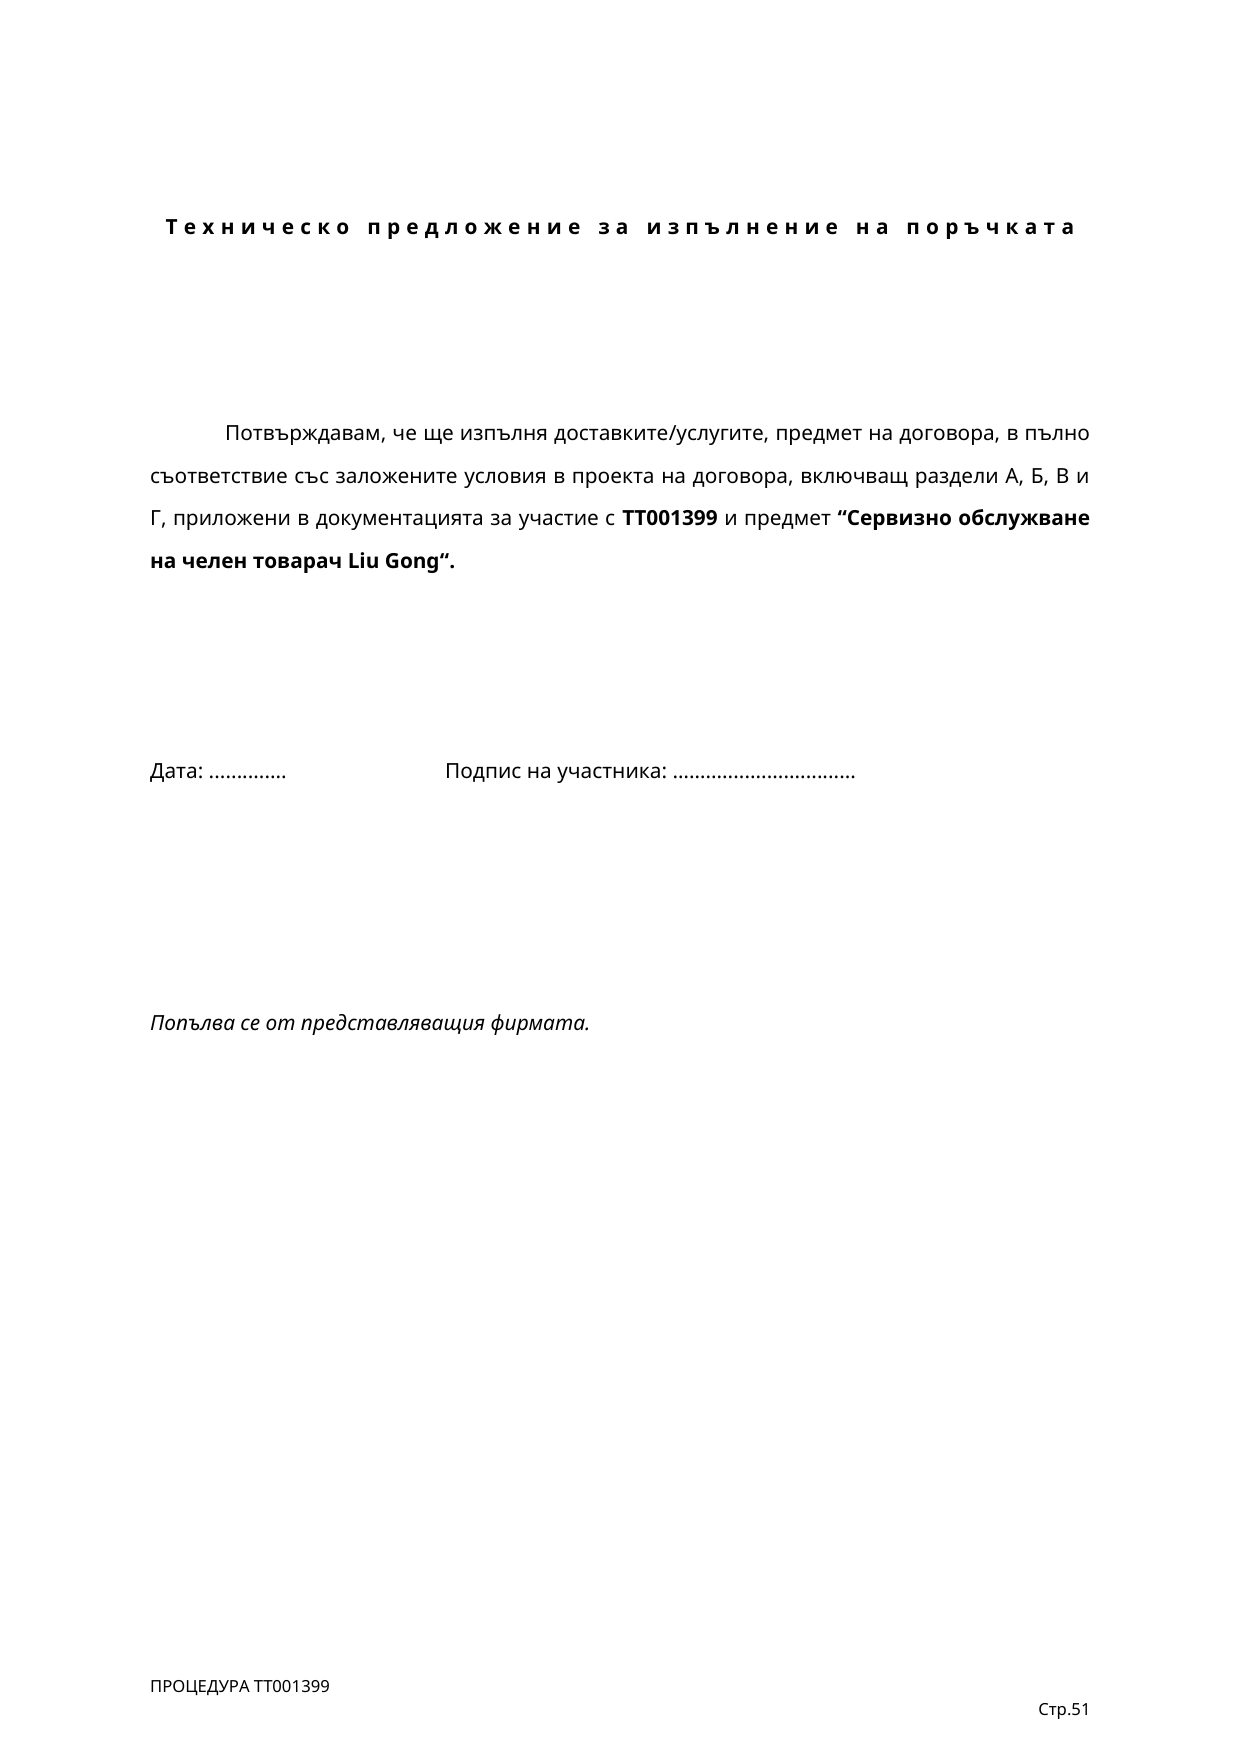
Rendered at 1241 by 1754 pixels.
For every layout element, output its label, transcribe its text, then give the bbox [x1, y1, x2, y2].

text Попълва се от представляващия фирмата. [150, 1008, 1090, 1037]
text Дата: .............. Подпис на участника: ……........................... [150, 756, 1090, 784]
text Техническо предложение за изпълнение на поръчката [144, 212, 1090, 240]
text Потвърждавам, че ще изпълня доставките/услугите, предмет на договора, в пълно съответствие със заложените условия в проекта на договора, включващ раздели А, Б, В и Г, приложени в документацията за участие с ТТ001399 и предмет “Сервизно обслужване на челен товарач Liu Gong“. [150, 418, 1090, 574]
